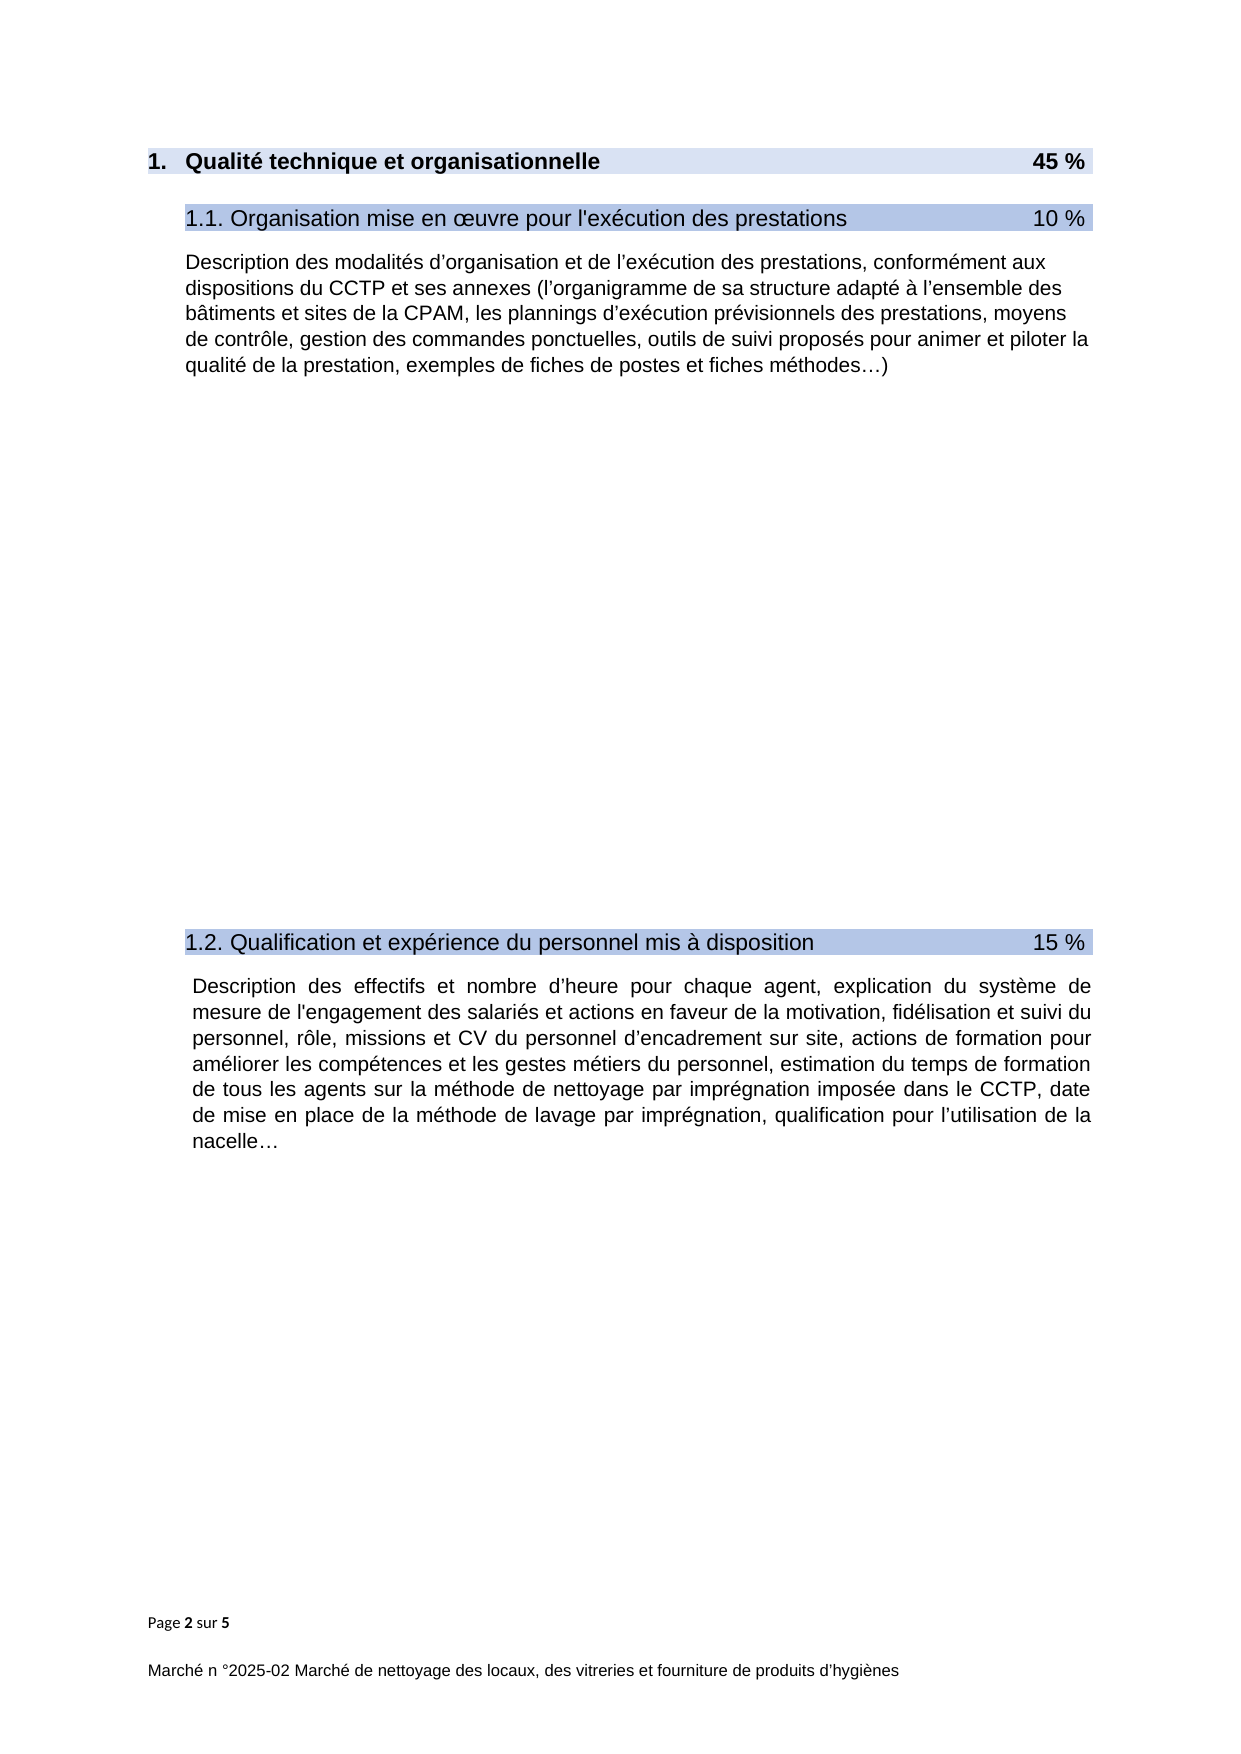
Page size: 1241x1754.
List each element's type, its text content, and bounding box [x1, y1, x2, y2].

text Description des modalités d’organisation et de l’exécution des prestations, conformément aux dispositions du CCTP et ses annexes (l’organigramme de sa structure adapté à l’ensemble des bâtiments et sites de la CPAM, les plannings d’exécution prévisionnels des prestations, moyens de contrôle, gestion des commandes ponctuelles, outils de suivi proposés pour animer et piloter la qualité de la prestation, exemples de fiches de postes et fiches méthodes…) [185, 249, 1093, 377]
text Description des effectifs et nombre d’heure pour chaque agent, explication du système de mesure de l'engagement des salariés et actions en faveur de la motivation, fidélisation et suivi du personnel, rôle, missions et CV du personnel d’encadrement sur site, actions de formation pour améliorer les compétences et les gestes métiers du personnel, estimation du temps de formation de tous les agents sur la méthode de nettoyage par imprégnation imposée dans le CCTP, date de mise en place de la méthode de lavage par imprégnation, qualification pour l’utilisation de la nacelle… [192, 974, 1093, 1153]
list Organisation mise en œuvre pour l'exécution des prestations 10 % [185, 204, 1093, 231]
list Qualité technique et organisationnelle 45 % [148, 148, 1093, 174]
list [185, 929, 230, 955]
